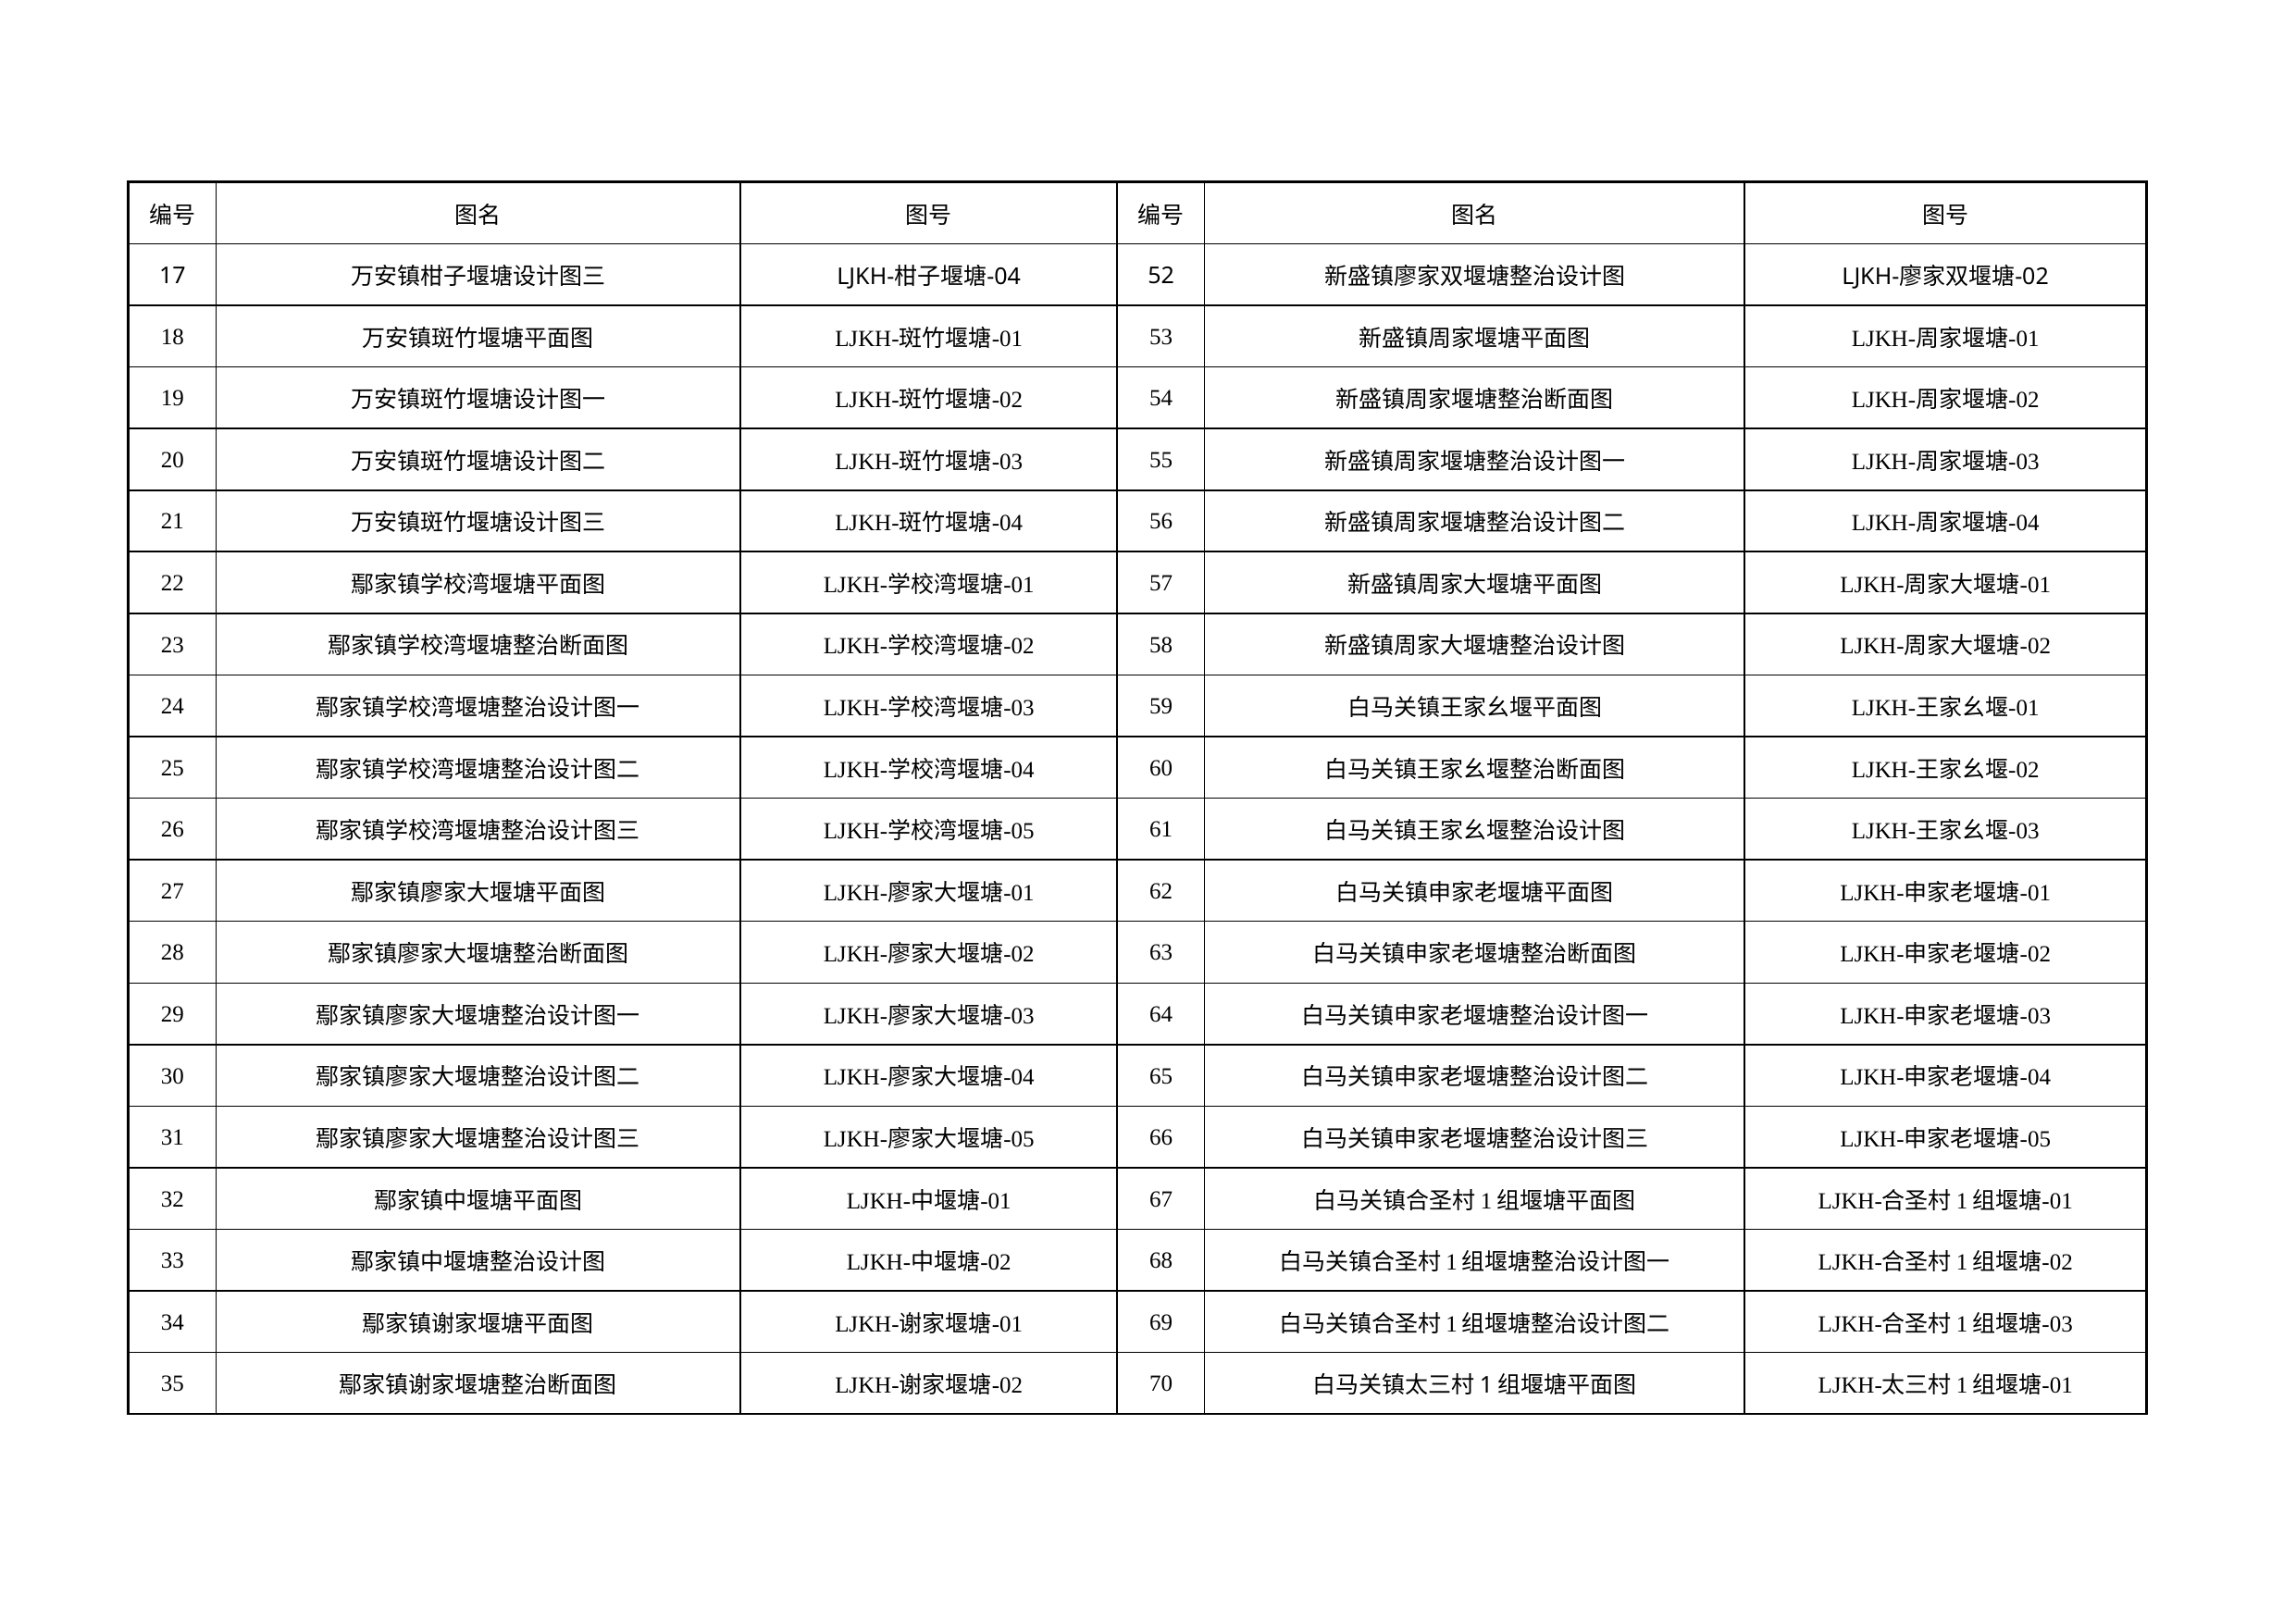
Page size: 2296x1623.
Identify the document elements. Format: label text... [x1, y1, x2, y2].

table_cell LJKH-廖家双堰塘-02 [1745, 244, 2145, 304]
table_cell LJKH-廖家大堰塘-05 [741, 1107, 1116, 1167]
table_cell 鄢家镇廖家大堰塘整治设计图二 [217, 1046, 739, 1105]
table_cell 68 [1118, 1230, 1204, 1290]
table_cell 鄢家镇中堰塘整治设计图 [217, 1230, 739, 1290]
table_cell 白马关镇申家老堰塘整治设计图二 [1205, 1046, 1744, 1105]
table_cell LJKH-周家堰塘-04 [1745, 491, 2145, 551]
table_cell 白马关镇申家老堰塘整治设计图三 [1205, 1107, 1744, 1167]
table_cell LJKH-申家老堰塘-04 [1745, 1046, 2145, 1105]
table_cell 鄢家镇廖家大堰塘整治设计图一 [217, 984, 739, 1044]
table_cell 新盛镇廖家双堰塘整治设计图 [1205, 244, 1744, 304]
table_cell LJKH-学校湾堰塘-02 [741, 614, 1116, 674]
table_cell LJKH-斑竹堰塘-02 [741, 367, 1116, 427]
table_cell 新盛镇周家堰塘整治设计图二 [1205, 491, 1744, 551]
table_cell 万安镇斑竹堰塘设计图二 [217, 429, 739, 489]
table_cell 22 [130, 552, 216, 613]
table_cell LJKH-申家老堰塘-01 [1745, 861, 2145, 921]
table_cell 鄢家镇廖家大堰塘整治设计图三 [217, 1107, 739, 1167]
table_cell 白马关镇王家幺堰平面图 [1205, 675, 1744, 736]
table_cell 57 [1118, 552, 1204, 613]
table_cell 鄢家镇廖家大堰塘整治断面图 [217, 922, 739, 982]
table_cell 万安镇柑子堰塘设计图三 [217, 244, 739, 304]
table_header 图名 [217, 183, 739, 243]
table_cell 新盛镇周家大堰塘整治设计图 [1205, 614, 1744, 674]
table_cell 白马关镇王家幺堰整治断面图 [1205, 737, 1744, 798]
table_cell 20 [130, 429, 216, 489]
table_cell LJKH-周家堰塘-02 [1745, 367, 2145, 427]
table_cell LJKH-申家老堰塘-05 [1745, 1107, 2145, 1167]
table_cell 24 [130, 675, 216, 736]
table_cell 53 [1118, 306, 1204, 366]
table_cell 34 [130, 1292, 216, 1352]
table_cell LJKH-周家大堰塘-02 [1745, 614, 2145, 674]
table_cell 白马关镇合圣村1组堰塘整治设计图二 [1205, 1292, 1744, 1352]
table_cell 30 [130, 1046, 216, 1105]
table_cell LJKH-谢家堰塘-02 [741, 1353, 1116, 1413]
table_cell LJKH-太三村1组堰塘-01 [1745, 1353, 2145, 1413]
table_cell 63 [1118, 922, 1204, 982]
table_cell 19 [130, 367, 216, 427]
table_cell LJKH-合圣村1组堰塘-03 [1745, 1292, 2145, 1352]
table_cell 21 [130, 491, 216, 551]
table_cell LJKH-斑竹堰塘-04 [741, 491, 1116, 551]
table_cell 鄢家镇学校湾堰塘平面图 [217, 552, 739, 613]
table_cell LJKH-中堰塘-02 [741, 1230, 1116, 1290]
table_cell LJKH-王家幺堰-03 [1745, 799, 2145, 859]
table_cell LJKH-谢家堰塘-01 [741, 1292, 1116, 1352]
table_cell LJKH-申家老堰塘-02 [1745, 922, 2145, 982]
table_cell 鄢家镇学校湾堰塘整治设计图二 [217, 737, 739, 798]
table_cell 新盛镇周家堰塘整治设计图一 [1205, 429, 1744, 489]
table_cell 35 [130, 1353, 216, 1413]
table_cell 67 [1118, 1169, 1204, 1229]
table_cell 白马关镇申家老堰塘平面图 [1205, 861, 1744, 921]
table_cell LJKH-学校湾堰塘-03 [741, 675, 1116, 736]
table_cell LJKH-学校湾堰塘-01 [741, 552, 1116, 613]
table_cell 65 [1118, 1046, 1204, 1105]
table_cell LJKH-廖家大堰塘-01 [741, 861, 1116, 921]
table_cell 32 [130, 1169, 216, 1229]
table_cell 70 [1118, 1353, 1204, 1413]
table_cell 白马关镇合圣村1组堰塘平面图 [1205, 1169, 1744, 1229]
table_cell 33 [130, 1230, 216, 1290]
table_cell 55 [1118, 429, 1204, 489]
table_cell LJKH-周家堰塘-03 [1745, 429, 2145, 489]
table_cell 27 [130, 861, 216, 921]
table_cell 59 [1118, 675, 1204, 736]
table_cell LJKH-合圣村1组堰塘-02 [1745, 1230, 2145, 1290]
table_header 图号 [1745, 183, 2145, 243]
table_cell LJKH-廖家大堰塘-03 [741, 984, 1116, 1044]
table_cell 62 [1118, 861, 1204, 921]
table_cell 鄢家镇廖家大堰塘平面图 [217, 861, 739, 921]
table_cell 鄢家镇学校湾堰塘整治设计图三 [217, 799, 739, 859]
table_cell LJKH-廖家大堰塘-04 [741, 1046, 1116, 1105]
table_cell 鄢家镇学校湾堰塘整治断面图 [217, 614, 739, 674]
table_cell 鄢家镇学校湾堰塘整治设计图一 [217, 675, 739, 736]
table_cell 25 [130, 737, 216, 798]
table_cell 白马关镇申家老堰塘整治设计图一 [1205, 984, 1744, 1044]
table_cell 66 [1118, 1107, 1204, 1167]
table_header 编号 [130, 183, 216, 243]
table_cell 26 [130, 799, 216, 859]
table_cell 54 [1118, 367, 1204, 427]
table_cell LJKH-学校湾堰塘-04 [741, 737, 1116, 798]
table_cell LJKH-廖家大堰塘-02 [741, 922, 1116, 982]
table_cell 64 [1118, 984, 1204, 1044]
table_cell LJKH-合圣村1组堰塘-01 [1745, 1169, 2145, 1229]
table_cell 28 [130, 922, 216, 982]
table_cell LJKH-周家大堰塘-01 [1745, 552, 2145, 613]
table_cell 万安镇斑竹堰塘设计图一 [217, 367, 739, 427]
table_cell 白马关镇王家幺堰整治设计图 [1205, 799, 1744, 859]
table_cell 白马关镇合圣村1组堰塘整治设计图一 [1205, 1230, 1744, 1290]
table_cell 31 [130, 1107, 216, 1167]
table_cell LJKH-柑子堰塘-04 [741, 244, 1116, 304]
table_cell 18 [130, 306, 216, 366]
table_cell 新盛镇周家堰塘平面图 [1205, 306, 1744, 366]
table_cell 万安镇斑竹堰塘设计图三 [217, 491, 739, 551]
table_cell 52 [1118, 244, 1204, 304]
table_cell LJKH-斑竹堰塘-03 [741, 429, 1116, 489]
table_cell LJKH-周家堰塘-01 [1745, 306, 2145, 366]
table_cell 白马关镇太三村1组堰塘平面图 [1205, 1353, 1744, 1413]
table_cell LJKH-王家幺堰-01 [1745, 675, 2145, 736]
table_header 图号 [741, 183, 1116, 243]
table_cell 23 [130, 614, 216, 674]
table_cell LJKH-王家幺堰-02 [1745, 737, 2145, 798]
table_cell LJKH-斑竹堰塘-01 [741, 306, 1116, 366]
table_cell 白马关镇申家老堰塘整治断面图 [1205, 922, 1744, 982]
table_cell 17 [130, 244, 216, 304]
table_cell 61 [1118, 799, 1204, 859]
table_cell LJKH-学校湾堰塘-05 [741, 799, 1116, 859]
table_cell 鄢家镇谢家堰塘平面图 [217, 1292, 739, 1352]
table_cell 新盛镇周家大堰塘平面图 [1205, 552, 1744, 613]
table_cell LJKH-申家老堰塘-03 [1745, 984, 2145, 1044]
table_cell 60 [1118, 737, 1204, 798]
table_cell 鄢家镇谢家堰塘整治断面图 [217, 1353, 739, 1413]
table_cell 万安镇斑竹堰塘平面图 [217, 306, 739, 366]
table_header 图名 [1205, 183, 1744, 243]
table_cell 鄢家镇中堰塘平面图 [217, 1169, 739, 1229]
table_cell 29 [130, 984, 216, 1044]
table_cell 69 [1118, 1292, 1204, 1352]
table_cell 58 [1118, 614, 1204, 674]
table_cell 新盛镇周家堰塘整治断面图 [1205, 367, 1744, 427]
table_cell 56 [1118, 491, 1204, 551]
table_cell LJKH-中堰塘-01 [741, 1169, 1116, 1229]
table_header 编号 [1118, 183, 1204, 243]
